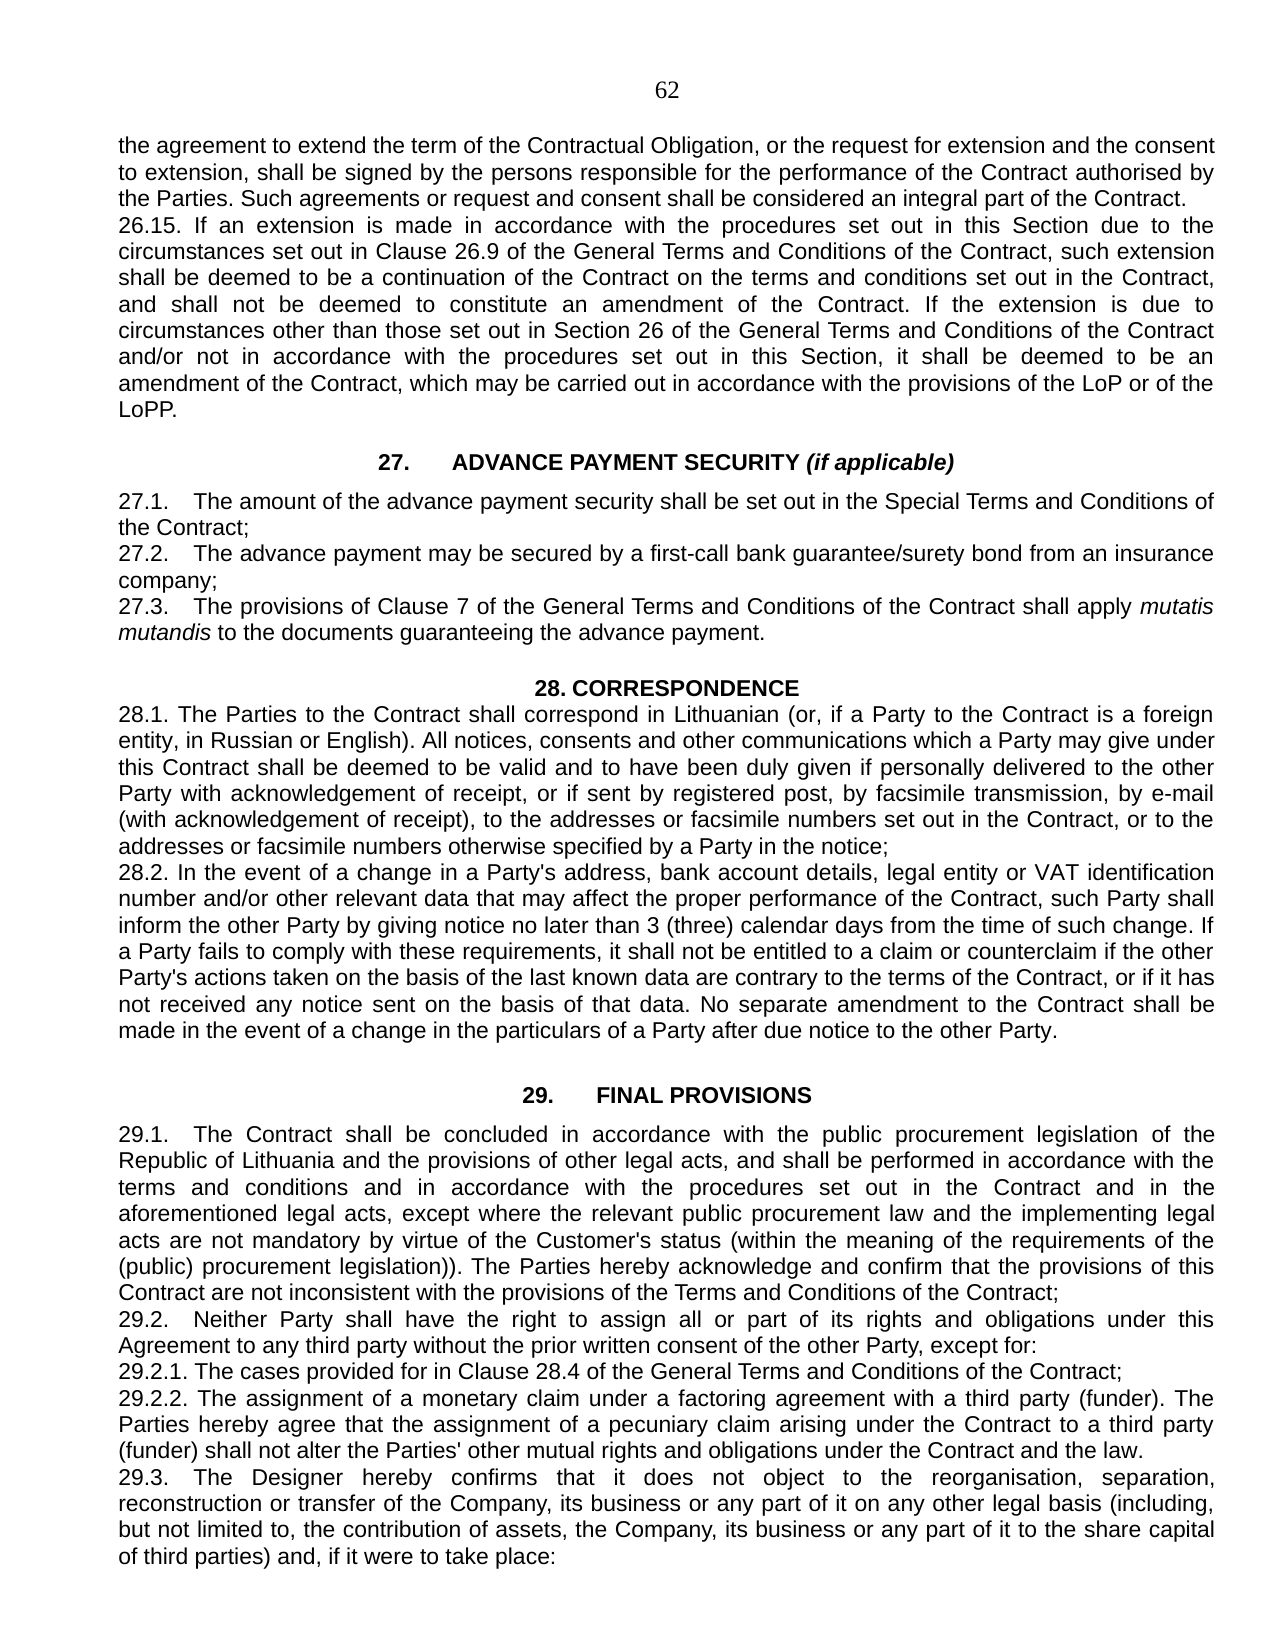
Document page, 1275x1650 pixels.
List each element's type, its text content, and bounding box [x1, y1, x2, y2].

title FINAL PROVISIONS [118, 1082, 1216, 1109]
text 28.1. The Parties to the Contract shall correspond in Lithuanian (or, if a Party to the Contract is a foreign entity, in Russian or English). All notices, consents and other communications which a Party may give under this Contract shall be deemed to be valid and to have been duly given if personally delivered to the other Party with acknowledgement of receipt, or if sent by registered post, by facsimile transmission, by e-mail (with acknowledgement of receipt), to the addresses or facsimile numbers set out in the Contract, or to the addresses or facsimile numbers otherwise specified by a Party in the notice; [118, 701, 1216, 859]
title The provisions of Clause 7 of the General Terms and Conditions of the Contract shall apply mutatis mutandis to the documents guaranteeing the advance payment. [118, 593, 1216, 646]
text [118, 132, 1216, 212]
title The advance payment may be secured by a first-call bank guarantee/surety bond from an insurance company; [118, 540, 1216, 593]
title Neither Party shall have the right to assign all or part of its rights and obligations under this Agreement to any third party without the prior written consent of the other Party, except for: [118, 1306, 1216, 1358]
text 29.2.2. The assignment of a monetary claim under a factoring agreement with a third party (funder). The Parties hereby agree that the assignment of a pecuniary claim arising under the Contract to a third party (funder) shall not alter the Parties' other mutual rights and obligations under the Contract and the law. [118, 1385, 1216, 1464]
list CORRESPONDENCE [118, 674, 1216, 701]
title ADVANCE PAYMENT SECURITY (if applicable) [118, 449, 1216, 475]
title The Designer hereby confirms that it does not object to the reorganisation, separation, reconstruction or transfer of the Company, its business or any part of it on any other legal basis (including, but not limited to, the contribution of assets, the Company, its business or any part of it to the share capital of third parties) and, if it were to take place: [118, 1464, 1216, 1569]
title The amount of the advance payment security shall be set out in the Special Terms and Conditions of the Contract; [118, 488, 1216, 540]
text 29.2.1. The cases provided for in Clause 28.4 of the General Terms and Conditions of the Contract; [118, 1358, 1216, 1385]
text 28.2. In the event of a change in a Party's address, bank account details, legal entity or VAT identification number and/or other relevant data that may affect the proper performance of the Contract, such Party shall inform the other Party by giving notice no later than 3 (three) calendar days from the time of such change. If a Party fails to comply with these requirements, it shall not be entitled to a claim or counterclaim if the other Party's actions taken on the basis of the last known data are contrary to the terms of the Contract, or if it has not received any notice sent on the basis of that data. No separate amendment to the Contract shall be made in the event of a change in the particulars of a Party after due notice to the other Party. [118, 859, 1216, 1043]
title 26.15. If an extension is made in accordance with the procedures set out in this Section due to the circumstances set out in Clause 26.9 of the General Terms and Conditions of the Contract, such extension shall be deemed to be a continuation of the Contract on the terms and conditions set out in the Contract, and shall not be deemed to constitute an amendment of the Contract. If the extension is due to circumstances other than those set out in Section 26 of the General Terms and Conditions of the Contract and/or not in accordance with the procedures set out in this Section, it shall be deemed to be an amendment of the Contract, which may be carried out in accordance with the provisions of the LoP or of the LoPP. [118, 212, 1216, 422]
title The Contract shall be concluded in accordance with the public procurement legislation of the Republic of Lithuania and the provisions of other legal acts, and shall be performed in accordance with the terms and conditions and in accordance with the procedures set out in the Contract and in the aforementioned legal acts, except where the relevant public procurement law and the implementing legal acts are not mandatory by virtue of the Customer's status (within the meaning of the requirements of the (public) procurement legislation)). The Parties hereby acknowledge and confirm that the provisions of this Contract are not inconsistent with the provisions of the Terms and Conditions of the Contract; [118, 1121, 1216, 1306]
